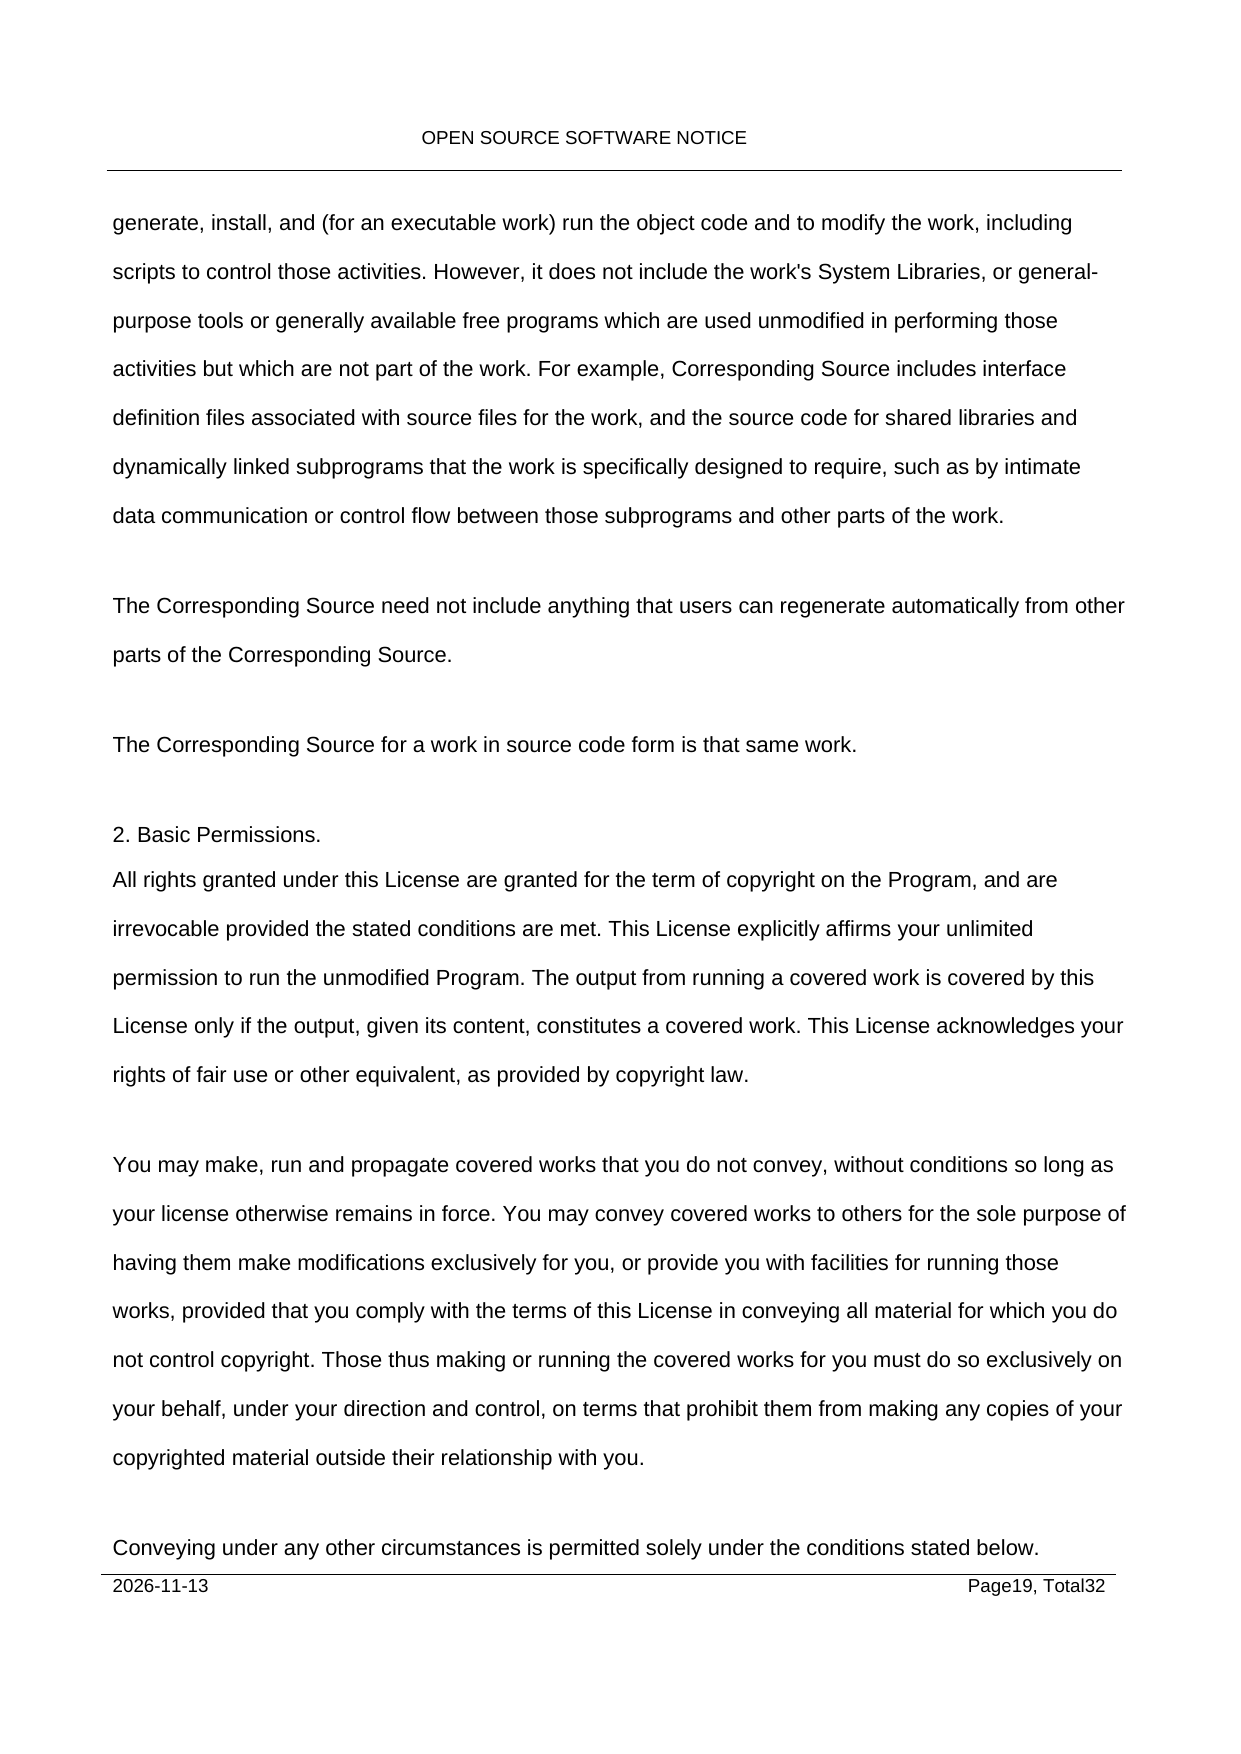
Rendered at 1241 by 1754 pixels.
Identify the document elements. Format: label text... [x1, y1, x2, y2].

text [112, 206, 1128, 531]
text The Corresponding Source for a work in source code form is that same work. [112, 728, 1128, 761]
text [112, 1531, 1128, 1564]
text 2. Basic Permissions. [112, 818, 1128, 851]
text The Corresponding Source need not include anything that users can regenerate automatically from other parts of the Corresponding Source. [112, 589, 1128, 670]
text You may make, run and propagate covered works that you do not convey, without conditions so long as your license otherwise remains in force. You may convey covered works to others for the sole purpose of having them make modifications exclusively for you, or provide you with facilities for running those works, provided that you comply with the terms of this License in conveying all material for which you do not control copyright. Those thus making or running the covered works for you must do so exclusively on your behalf, under your direction and control, on terms that prohibit them from making any copies of your copyrighted material outside their relationship with you. [112, 1148, 1128, 1473]
text All rights granted under this License are granted for the term of copyright on the Program, and are irrevocable provided the stated conditions are met. This License explicitly affirms your unlimited permission to run the unmodified Program. The output from running a covered work is covered by this License only if the output, given its content, constitutes a covered work. This License acknowledges your rights of fair use or other equivalent, as provided by copyright law. [112, 863, 1128, 1091]
